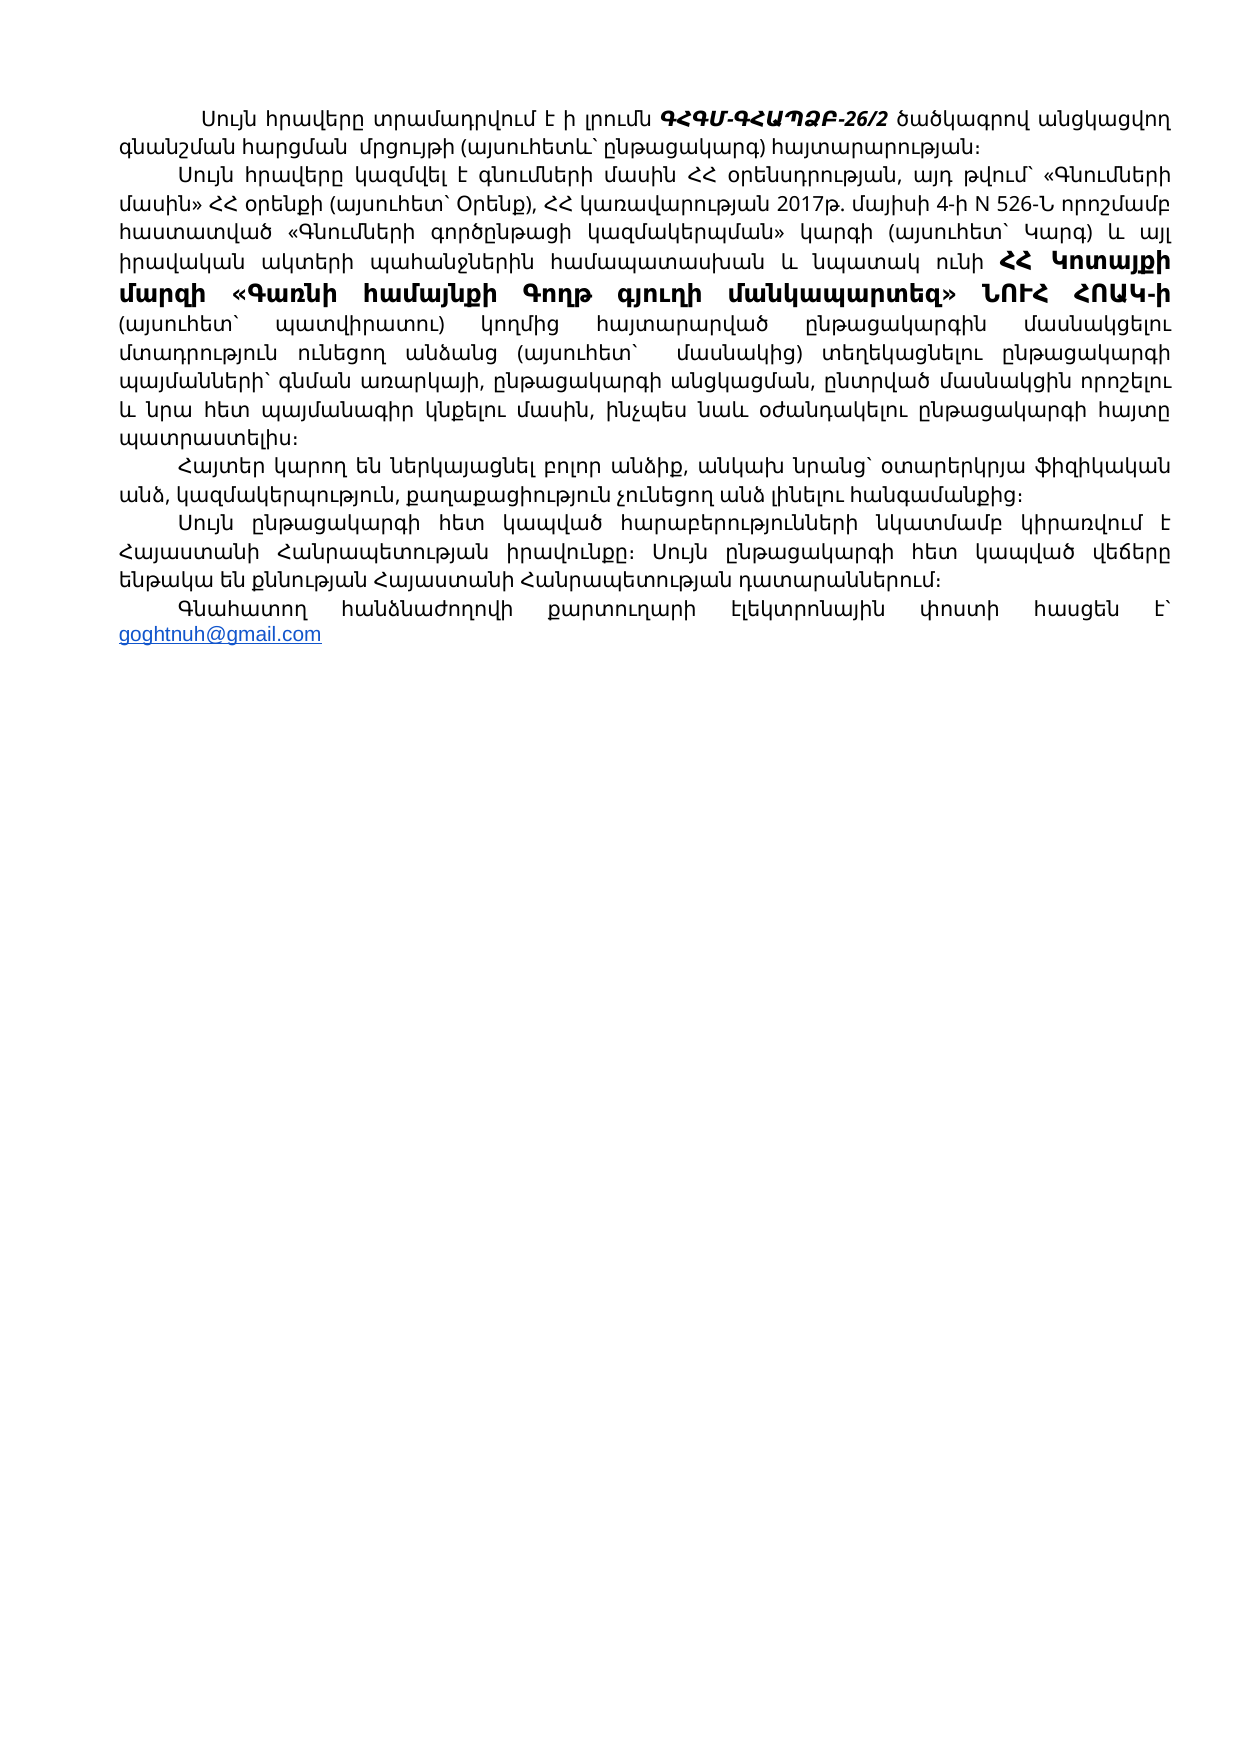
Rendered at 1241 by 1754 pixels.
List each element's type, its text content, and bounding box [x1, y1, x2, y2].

text Հայտեր կարող են ներկայացնել բոլոր անձիք, անկախ նրանց` օտարերկրյա ֆիզիկական անձ, կազմակերպություն, քաղաքացիություն չունեցող անձ լինելու հանգամանքից։ [118, 452, 1171, 508]
text Սույն հրավերը տրամադրվում է ի լրումն ԳՀԳՄ-ԳՀԱՊՁԲ-26/2 ծածկագրով անցկացվող գնանշման հարցման մրցույթի (այսուհետև` ընթացակարգ) հայտարարության։ [118, 104, 1171, 161]
text Սույն ընթացակարգի հետ կապված հարաբերությունների նկատմամբ կիրառվում է Հայաստանի Հանրապետության իրավունքը։ Սույն ընթացակարգի հետ կապված վեճերը ենթակա են քննության Հայաստանի Հանրապետության դատարաններում։ [118, 508, 1171, 594]
text Սույն հրավերը կազմվել է գնումների մասին ՀՀ օրենսդրության, այդ թվում` «Գնումների մասին» ՀՀ օրենքի (այսուհետ` Օրենք), ՀՀ կառավարության 2017թ. մայիսի 4-ի N 526-Ն որոշմամբ հաստատված «Գնումների գործընթացի կազմակերպման» կարգի (այսուհետ` Կարգ) և այլ իրավական ակտերի պահանջներին համապատասխան և նպատակ ունի ՀՀ Կոտայքի մարզի «Գառնի համայնքի Գողթ գյուղի մանկապարտեզ» ՆՈՒՀ ՀՈԱԿ-ի (այսուհետ` պատվիրատու) կողմից հայտարարված ընթացակարգին մասնակցելու մտադրություն ունեցող անձանց (այսուհետ` մասնակից) տեղեկացնելու ընթացակարգի պայմանների` գնման առարկայի, ընթացակարգի անցկացման, ընտրված մասնակցին որոշելու և նրա հետ պայմանագիր կնքելու մասին, ինչպես նաև օժանդակելու ընթացակարգի հայտը պատրաստելիս։ [118, 161, 1171, 452]
text Գնահատող հանձնաժողովի քարտուղարի էլեկտրոնային փոստի հասցեն է` goghtnuh@gmail.com [118, 594, 1171, 646]
